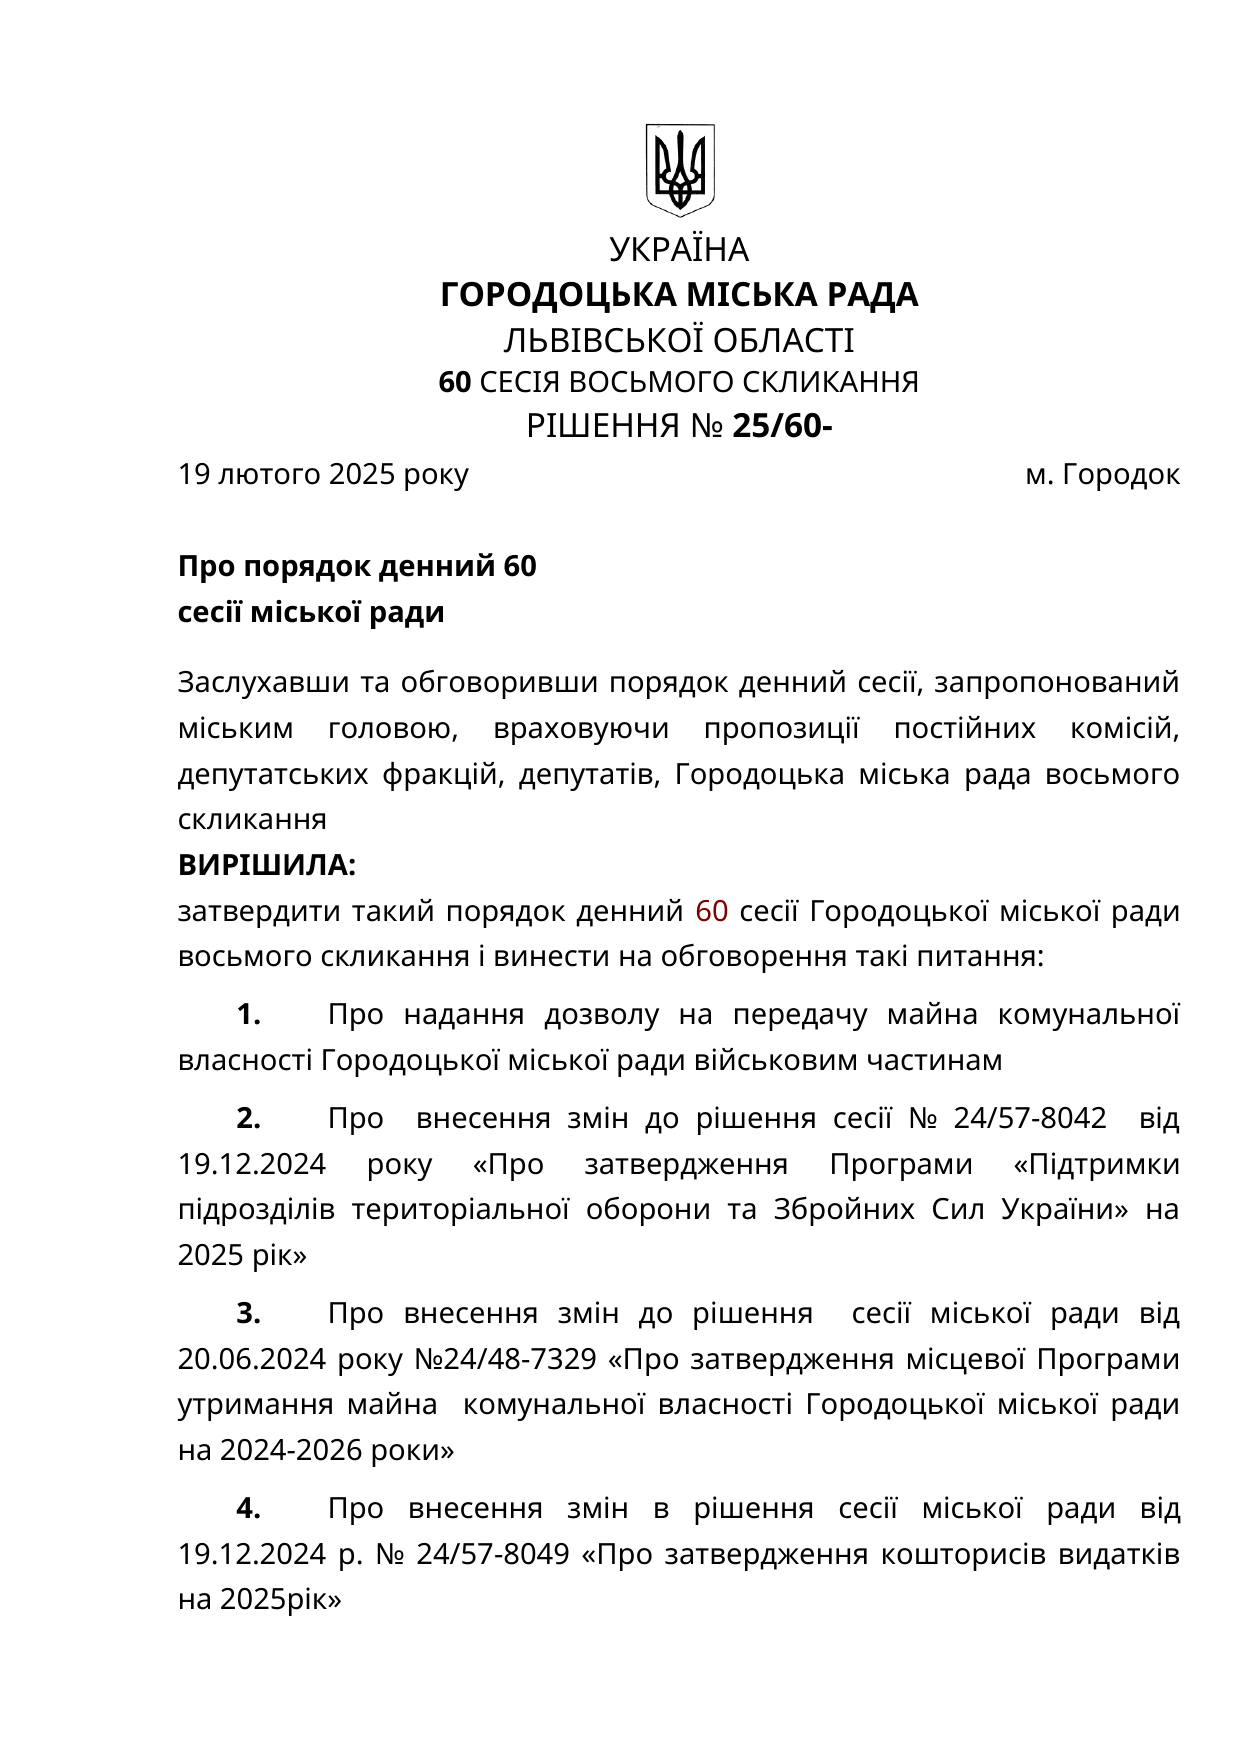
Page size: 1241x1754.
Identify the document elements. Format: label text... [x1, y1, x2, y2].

text 60 СЕСІЯ ВОСЬМОГО СКЛИКАННЯ [177, 362, 1181, 401]
text ГОРОДОЦЬКА МІСЬКА РАДА [177, 271, 1181, 316]
list Про внесення змін до рішення сесії міської ради від 20.06.2024 року №24/48-7329 «Про затвердження місцевої Програми утримання майна комунальної власності Городоцької міської ради на 2024-2026 роки» [177, 1292, 1181, 1469]
text 19 лютого 2025 року м. Городок [177, 454, 1181, 493]
text УКРАЇНА [177, 226, 1181, 271]
list Про внесення змін в рішення сесії міської ради від 19.12.2024 р. № 24/57-8049 «Про затвердження кошторисів видатків на 2025рік» [177, 1487, 1181, 1618]
list Про надання дозволу на передачу майна комунальної власності Городоцької міської ради військовим частинам [177, 994, 1181, 1079]
text затвердити такий порядок денний 60 сесії Городоцької міської ради восьмого скликання і винести на обговорення такі питання: [177, 890, 1181, 975]
picture [633, 118, 726, 222]
text РІШЕННЯ № 25/60- [177, 401, 1181, 447]
text ЛЬВІВСЬКОЇ ОБЛАСТІ [177, 316, 1181, 362]
list Про внесення змін до рішення сесії № 24/57-8042 від 19.12.2024 року «Про затвердження Програми «Підтримки підрозділів територіальної оборони та Збройних Сил України» на 2025 рік» [177, 1097, 1181, 1274]
subtitle ВИРІШИЛА: [177, 844, 1181, 884]
text Про порядок денний 60 сесії міської ради [177, 546, 605, 631]
text Заслухавши та обговоривши порядок денний сесії, запропонований міським головою, враховуючи пропозиції постійних комісій, депутатських фракцій, депутатів, Городоцька міська рада восьмого скликання [177, 662, 1181, 838]
